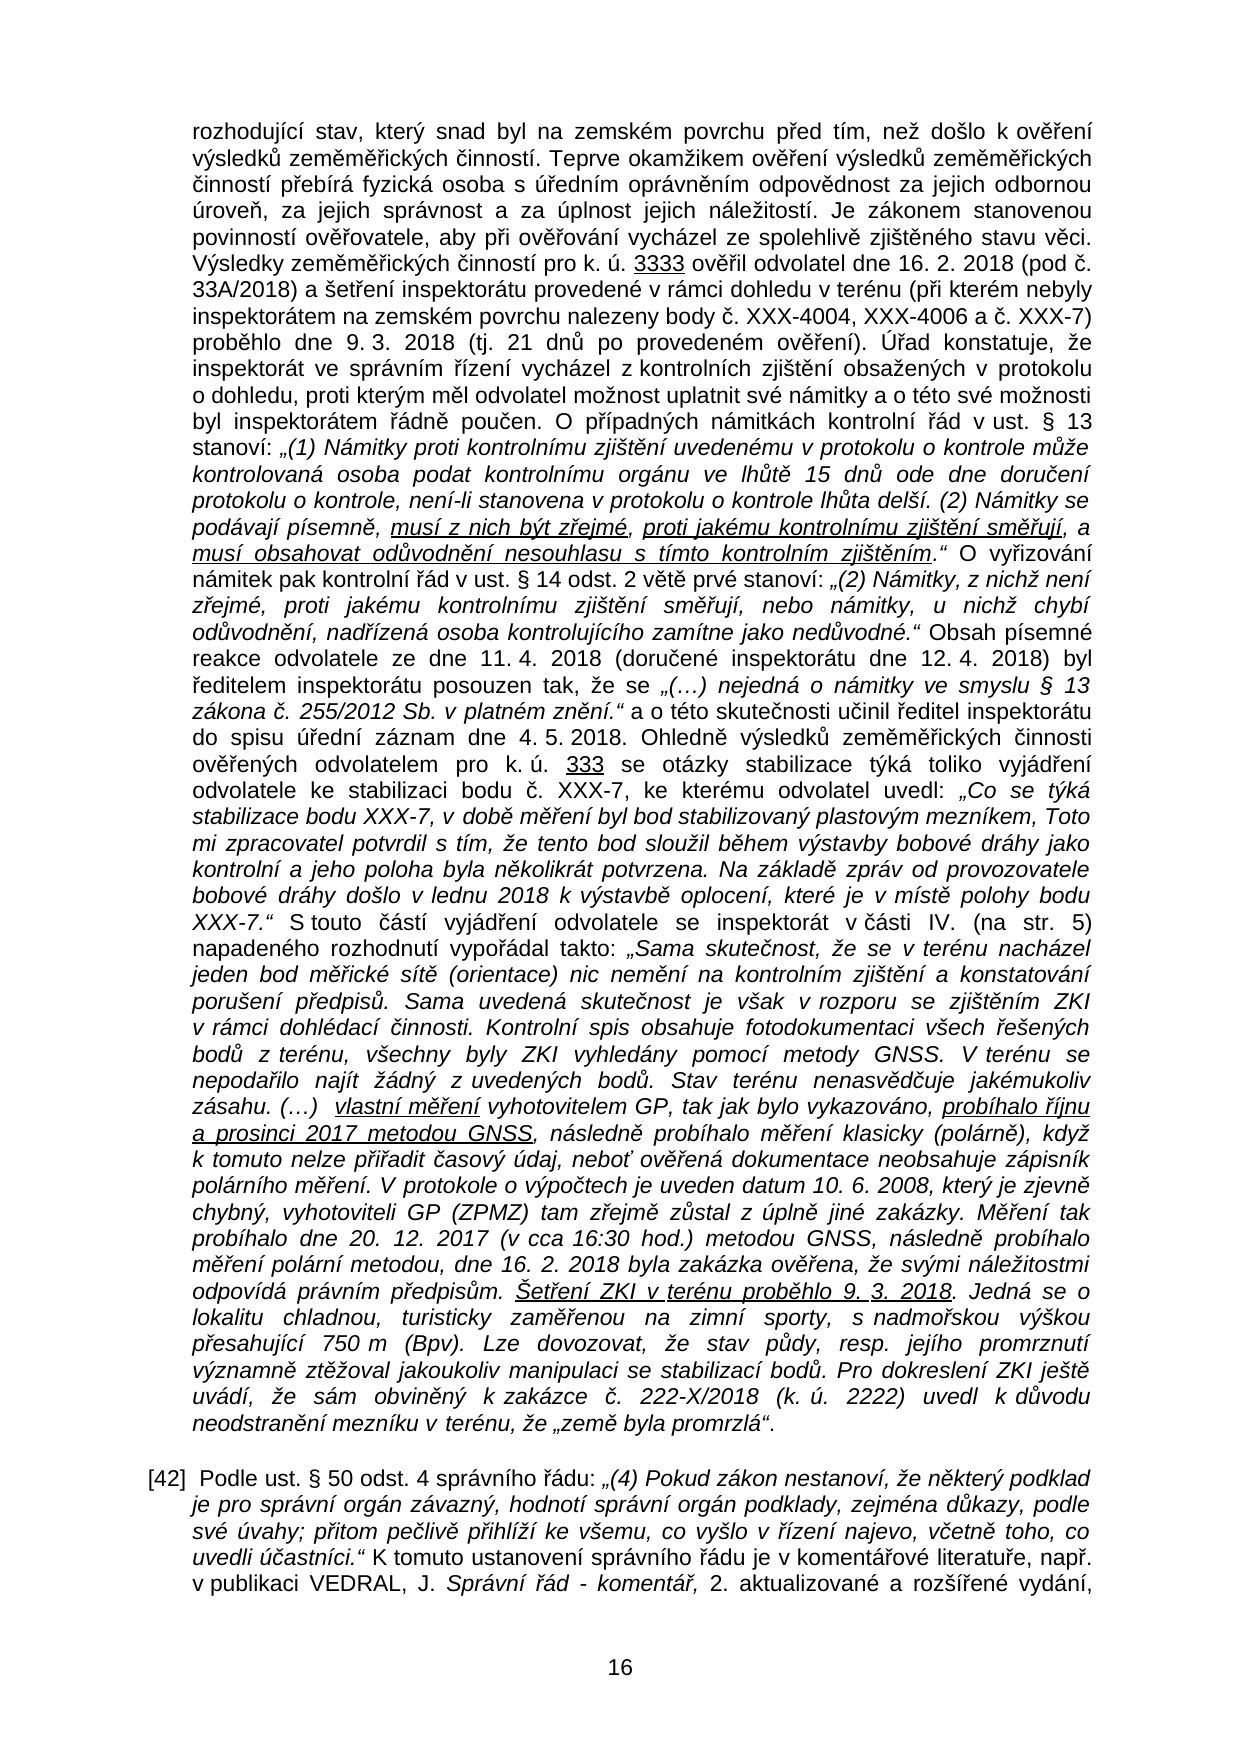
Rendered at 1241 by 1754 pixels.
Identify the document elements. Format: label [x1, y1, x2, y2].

text [148, 1465, 1092, 1597]
text [148, 118, 1092, 1436]
